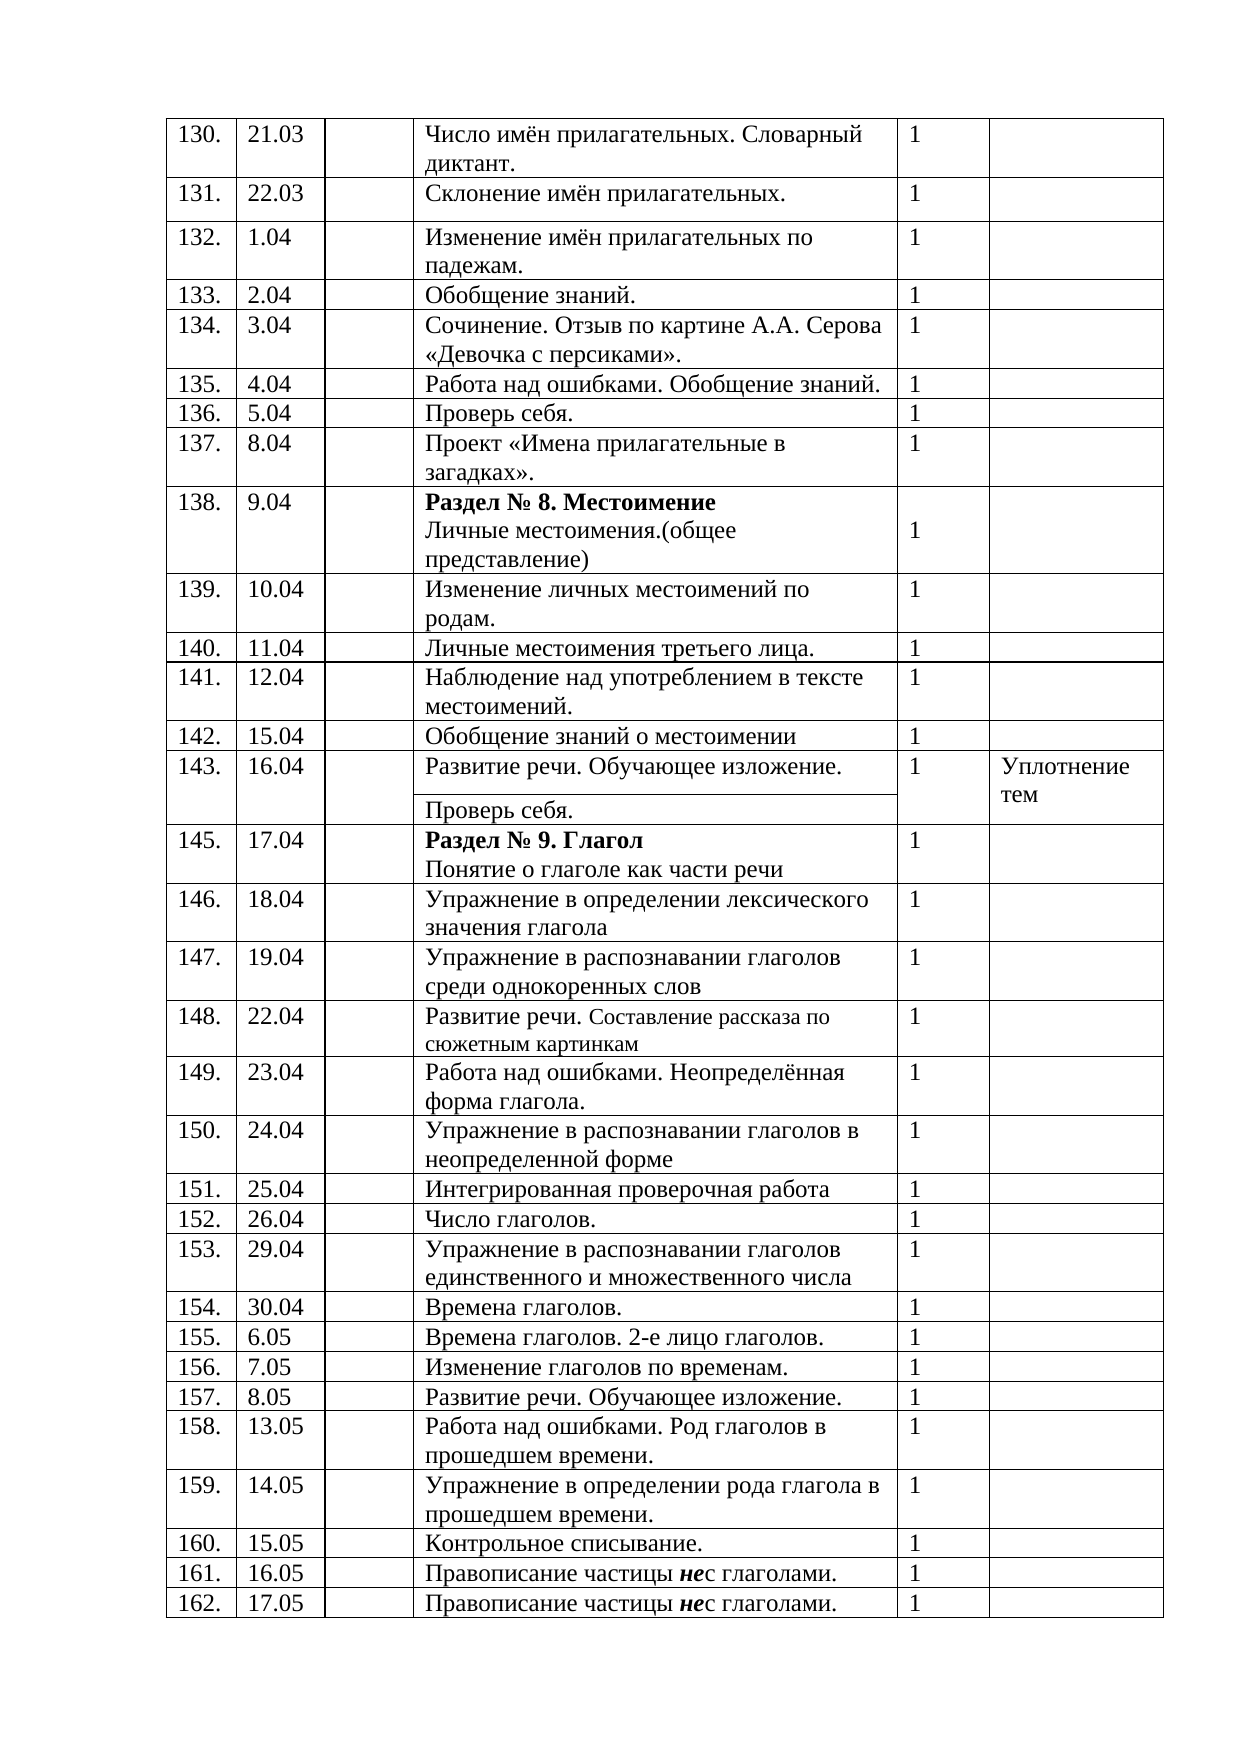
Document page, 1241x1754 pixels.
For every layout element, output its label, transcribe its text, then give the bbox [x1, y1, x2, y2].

table_cell 16.05 [237, 1558, 324, 1587]
table_cell [990, 1411, 1163, 1469]
table_cell [990, 1204, 1163, 1233]
table_cell 1 [898, 1382, 989, 1410]
table_cell [326, 1204, 413, 1233]
table_cell [167, 1558, 236, 1587]
table_cell Наблюдение над употреблением в тексте местоимений. [414, 663, 897, 720]
table_cell Правописание частицы нес глаголами. [414, 1558, 897, 1587]
table_cell 1 [898, 1057, 989, 1114]
table_cell [990, 1352, 1163, 1381]
table_cell [990, 399, 1163, 427]
table_cell Работа над ошибками. Род глаголов в прошедшем времени. [414, 1411, 897, 1469]
table_cell [167, 280, 236, 309]
table_cell [167, 1411, 236, 1469]
table_cell [167, 428, 236, 486]
table_cell [326, 280, 413, 309]
table_cell [167, 1174, 236, 1203]
table_cell Интегрированная проверочная работа [414, 1174, 897, 1203]
table_cell [990, 428, 1163, 486]
table_cell 5.04 [237, 399, 324, 427]
table_cell 2.04 [237, 280, 324, 309]
table_cell Проект «Имена прилагательные в загадках». [414, 428, 897, 486]
table_cell Обобщение знаний о местоимении [414, 721, 897, 750]
table_cell [326, 942, 413, 1000]
table_cell 15.05 [237, 1529, 324, 1557]
table_cell 1 [898, 178, 989, 221]
table_cell [167, 574, 236, 632]
table_cell 19.04 [237, 942, 324, 1000]
table_cell [990, 942, 1163, 1000]
table_cell [326, 310, 413, 368]
table_cell [167, 399, 236, 427]
table_cell 1 [898, 487, 989, 573]
table_cell [167, 369, 236, 397]
table_cell [326, 1529, 413, 1557]
table_cell [167, 633, 236, 661]
table_cell [990, 1529, 1163, 1557]
table_cell [167, 310, 236, 368]
table_cell 1 [898, 1116, 989, 1173]
table_cell 1 [898, 1204, 989, 1233]
table_cell [326, 1352, 413, 1381]
table_cell [990, 633, 1163, 661]
table_cell 1 [898, 1529, 989, 1557]
table_cell 1 [898, 663, 989, 720]
table_cell 1 [898, 119, 989, 177]
table_cell [167, 663, 236, 720]
table_cell [326, 428, 413, 486]
table_cell Времена глаголов. 2-е лицо глаголов. [414, 1322, 897, 1351]
table_cell 15.04 [237, 721, 324, 750]
table_cell Уплотнение тем [990, 751, 1163, 824]
table_cell [326, 1470, 413, 1527]
table_cell [167, 1234, 236, 1291]
table_cell 1 [898, 1292, 989, 1321]
table_cell Изменение глаголов по временам. [414, 1352, 897, 1381]
table_cell Склонение имён прилагательных. [414, 178, 897, 221]
table_cell 21.03 [237, 119, 324, 177]
table_cell [990, 1558, 1163, 1587]
table_cell [990, 487, 1163, 573]
table_cell [167, 1001, 236, 1056]
table_cell 1 [898, 1470, 989, 1527]
table_cell Проверь себя. [414, 795, 897, 824]
table_cell [167, 751, 236, 824]
table_cell [326, 369, 413, 397]
table_cell 6.05 [237, 1322, 324, 1351]
table_cell [326, 1001, 413, 1056]
table_cell Правописание частицы нес глаголами. [414, 1588, 897, 1617]
table_cell 1 [898, 574, 989, 632]
table_cell Изменение имён прилагательных по падежам. [414, 222, 897, 279]
table_cell 1 [898, 751, 989, 824]
table_cell [326, 884, 413, 941]
table_cell Раздел № 9. Глагол Понятие о глаголе как части речи [414, 825, 897, 883]
table_cell Число глаголов. [414, 1204, 897, 1233]
table_cell [990, 1292, 1163, 1321]
table_cell 16.04 [237, 751, 324, 824]
table_cell [326, 1292, 413, 1321]
table_cell [326, 222, 413, 279]
table_cell Обобщение знаний. [414, 280, 897, 309]
table_cell Упражнение в распознавании глаголов в неопределенной форме [414, 1116, 897, 1173]
table_cell [990, 1116, 1163, 1173]
table_cell [167, 1529, 236, 1557]
table_cell 1 [898, 1322, 989, 1351]
table_cell [990, 721, 1163, 750]
table_cell 25.04 [237, 1174, 324, 1203]
table_cell 1 [898, 1234, 989, 1291]
table_cell [990, 1322, 1163, 1351]
table_cell 11.04 [237, 633, 324, 661]
table_cell [167, 1292, 236, 1321]
table_cell Проверь себя. [414, 399, 897, 427]
table_cell [167, 1382, 236, 1410]
table_cell [990, 222, 1163, 279]
table_cell [167, 119, 236, 177]
table_cell [326, 1382, 413, 1410]
table_cell [167, 222, 236, 279]
table_cell 1 [898, 428, 989, 486]
table_cell 12.04 [237, 663, 324, 720]
table_cell 1 [898, 222, 989, 279]
table_cell [990, 1234, 1163, 1291]
table_cell 1 [898, 369, 989, 397]
table_cell [990, 1057, 1163, 1114]
table_cell [326, 1116, 413, 1173]
table_cell Личные местоимения третьего лица. [414, 633, 897, 661]
table_cell [326, 751, 413, 824]
table_cell [326, 574, 413, 632]
table_cell [326, 1174, 413, 1203]
table_cell [990, 178, 1163, 221]
table_cell 17.05 [237, 1588, 324, 1617]
table_cell 22.04 [237, 1001, 324, 1056]
table_cell [167, 1116, 236, 1173]
table_cell Раздел № 8. Местоимение Личные местоимения.(общее представление) [414, 487, 897, 573]
table_cell 14.05 [237, 1470, 324, 1527]
table_cell [326, 1411, 413, 1469]
table_cell [990, 1174, 1163, 1203]
table_cell 26.04 [237, 1204, 324, 1233]
table_cell 1 [898, 825, 989, 883]
table_cell [990, 825, 1163, 883]
table_cell 1 [898, 1558, 989, 1587]
table_cell Число имён прилагательных. Словарный диктант. [414, 119, 897, 177]
table_cell 18.04 [237, 884, 324, 941]
table_cell [167, 884, 236, 941]
table_cell [990, 369, 1163, 397]
table_cell 1 [898, 721, 989, 750]
table_cell [990, 574, 1163, 632]
table_cell 29.04 [237, 1234, 324, 1291]
table_cell Работа над ошибками. Обобщение знаний. [414, 369, 897, 397]
table_cell [326, 663, 413, 720]
table_cell [326, 399, 413, 427]
table_cell [990, 1470, 1163, 1527]
table_cell [326, 119, 413, 177]
table_cell [990, 1001, 1163, 1056]
table_cell [326, 1057, 413, 1114]
table_cell 24.04 [237, 1116, 324, 1173]
table_cell 10.04 [237, 574, 324, 632]
table_cell 22.03 [237, 178, 324, 221]
table_cell [326, 633, 413, 661]
table_cell 1 [898, 1174, 989, 1203]
table_cell [167, 1588, 236, 1617]
table_cell [167, 178, 236, 221]
table_cell 1 [898, 1001, 989, 1056]
table_cell [326, 178, 413, 221]
table_cell 17.04 [237, 825, 324, 883]
table_cell Времена глаголов. [414, 1292, 897, 1321]
table_cell 1 [898, 310, 989, 368]
table_cell 1 [898, 633, 989, 661]
table_cell [167, 942, 236, 1000]
table_cell 4.04 [237, 369, 324, 397]
table_cell Развитие речи. Составление рассказа по сюжетным картинкам [414, 1001, 897, 1056]
table_cell Сочинение. Отзыв по картине А.А. Серова «Девочка с персиками». [414, 310, 897, 368]
table_cell 1 [898, 1588, 989, 1617]
table_cell 23.04 [237, 1057, 324, 1114]
table_cell Контрольное списывание. [414, 1529, 897, 1557]
table_cell 1 [898, 399, 989, 427]
table_cell [326, 1234, 413, 1291]
table_cell 13.05 [237, 1411, 324, 1469]
table_cell [990, 663, 1163, 720]
table_cell [326, 1558, 413, 1587]
table_cell 1.04 [237, 222, 324, 279]
table_cell [167, 1352, 236, 1381]
table_cell 9.04 [237, 487, 324, 573]
table_cell [990, 310, 1163, 368]
table_cell [990, 119, 1163, 177]
table_cell 8.04 [237, 428, 324, 486]
table_cell Упражнение в определении лексического значения глагола [414, 884, 897, 941]
table_cell 1 [898, 942, 989, 1000]
table_cell [167, 1057, 236, 1114]
table_cell 8.05 [237, 1382, 324, 1410]
table_cell [167, 721, 236, 750]
table_cell [326, 825, 413, 883]
table_cell 1 [898, 1411, 989, 1469]
table_cell [990, 1588, 1163, 1617]
table_cell Развитие речи. Обучающее изложение. [414, 1382, 897, 1410]
table_cell 1 [898, 280, 989, 309]
table_cell [167, 487, 236, 573]
table_cell [990, 1382, 1163, 1410]
table_cell Работа над ошибками. Неопределённая форма глагола. [414, 1057, 897, 1114]
table_cell 1 [898, 1352, 989, 1381]
table_cell 30.04 [237, 1292, 324, 1321]
table_cell [167, 1470, 236, 1527]
table_cell [326, 1322, 413, 1351]
table_cell [326, 487, 413, 573]
table_cell Развитие речи. Обучающее изложение. [414, 751, 897, 794]
table_cell 7.05 [237, 1352, 324, 1381]
table_cell [167, 825, 236, 883]
table_cell 3.04 [237, 310, 324, 368]
table_cell Изменение личных местоимений по родам. [414, 574, 897, 632]
table_cell [167, 1204, 236, 1233]
table_cell [326, 721, 413, 750]
table_cell 1 [898, 884, 989, 941]
table_cell Упражнение в определении рода глагола в прошедшем времени. [414, 1470, 897, 1527]
table_cell [990, 280, 1163, 309]
table_cell [167, 1322, 236, 1351]
table_cell Упражнение в распознавании глаголов единственного и множественного числа [414, 1234, 897, 1291]
table_cell Упражнение в распознавании глаголов среди однокоренных слов [414, 942, 897, 1000]
table_cell [990, 884, 1163, 941]
table_cell [326, 1588, 413, 1617]
